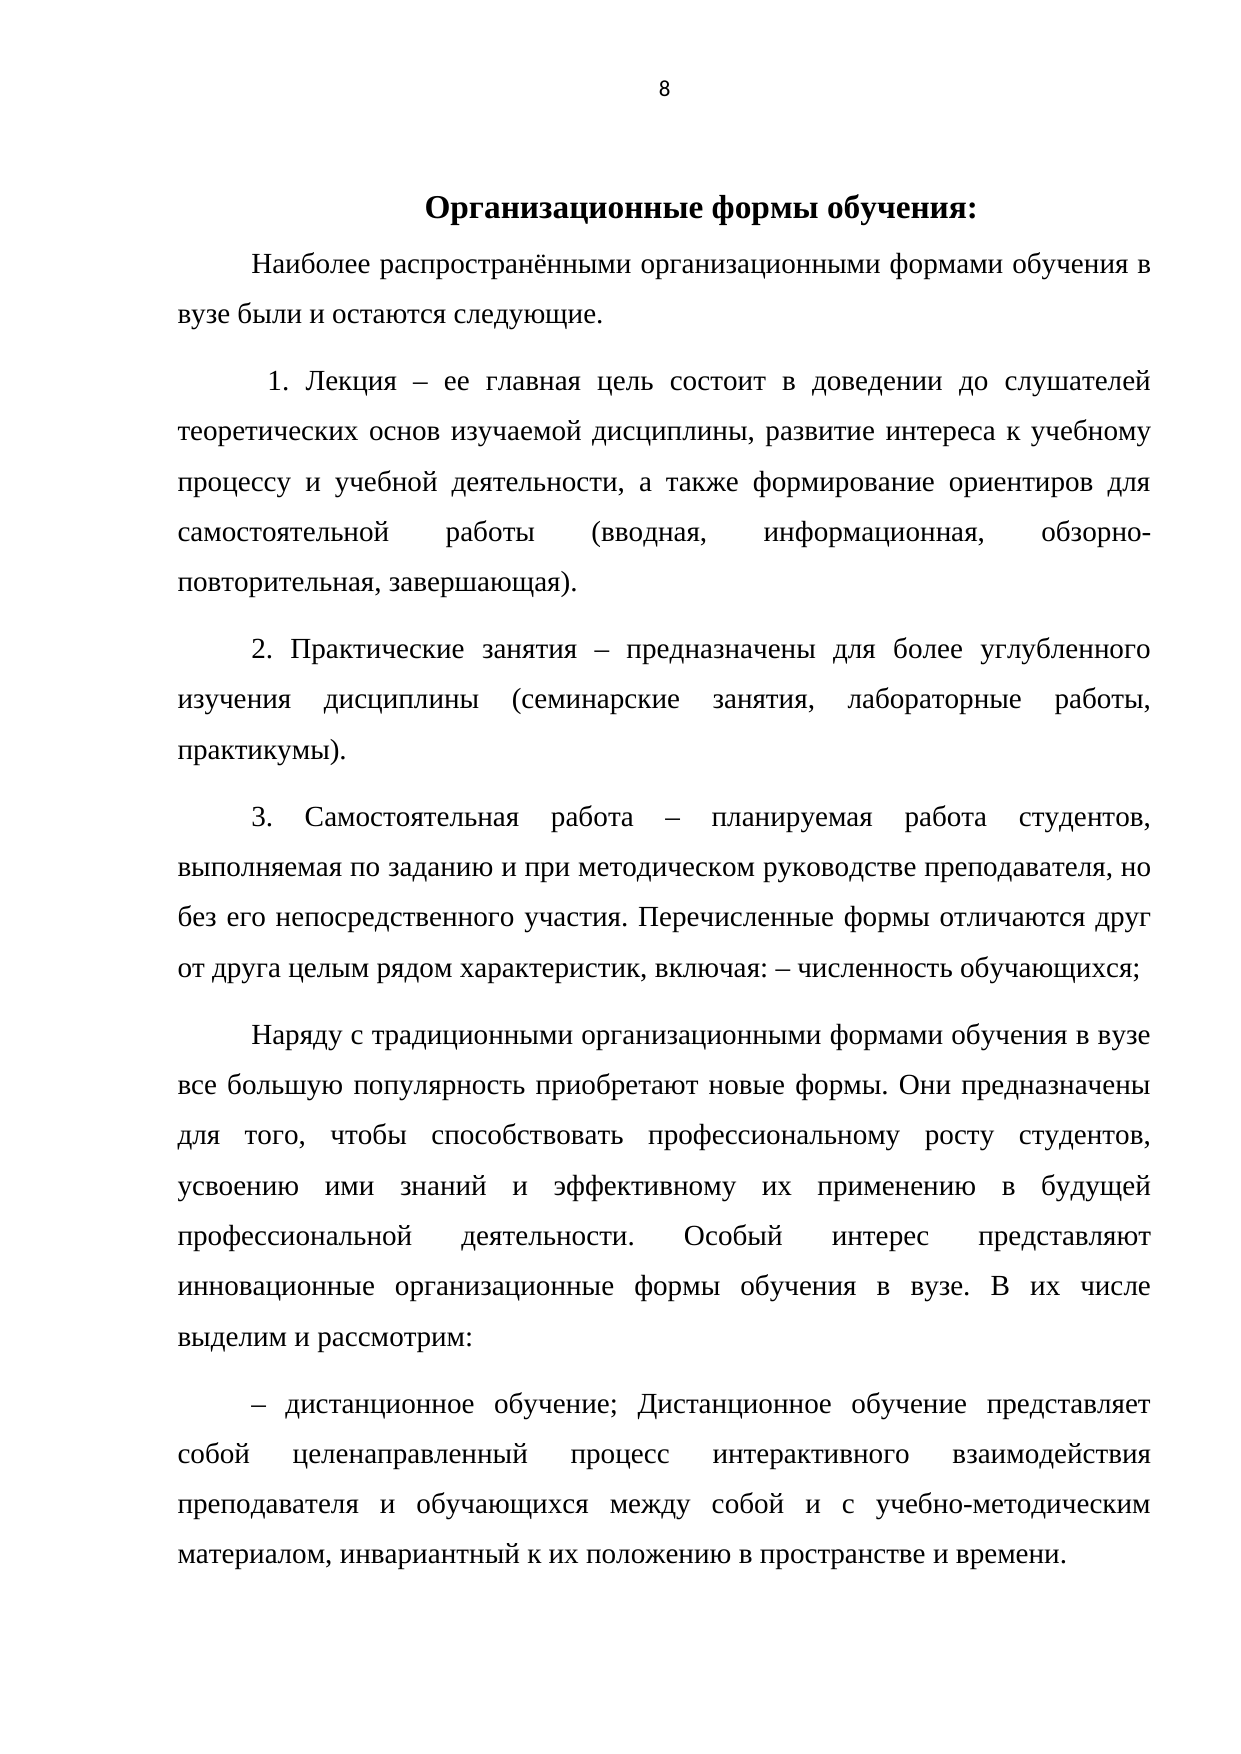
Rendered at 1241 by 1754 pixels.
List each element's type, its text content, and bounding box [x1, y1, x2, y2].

text Наряду с традиционными организационными формами обучения в вузе все большую популярность приобретают новые формы. Они предназначены для того, чтобы способствовать профессиональному росту студентов, усвоению ими знаний и эффективному их применению в будущей профессиональной деятельности. Особый интерес представляют инновационные организационные формы обучения в вузе. В их числе выделим и рассмотрим: [177, 1017, 1152, 1352]
text 3. Самостоятельная работа – планируемая работа студентов, выполняемая по заданию и при методическом руководстве преподавателя, но без его непосредственного участия. Перечисленные формы отличаются друг от друга целым рядом характеристик, включая: – численность обучающихся; [177, 799, 1152, 983]
text Организационные формы обучения: [177, 188, 1152, 226]
text Наиболее распространёнными организационными формами обучения в вузе были и остаются следующие. [177, 246, 1152, 330]
text – дистанционное обучение; Дистанционное обучение представляет собой целенаправленный процесс интерактивного взаимодействия преподавателя и обучающихся между собой и с учебно-методическим материалом, инвариантный к их положению в пространстве и времени. [177, 1386, 1152, 1570]
text 1. Лекция – ее главная цель состоит в доведении до слушателей теоретических основ изучаемой дисциплины, развитие интереса к учебному процессу и учебной деятельности, а также формирование ориентиров для самостоятельной работы (вводная, информационная, обзорно-повторительная, завершающая). [177, 363, 1152, 598]
text 2. Практические занятия – предназначены для более углубленного изучения дисциплины (семинарские занятия, лабораторные работы, практикумы). [177, 631, 1152, 766]
